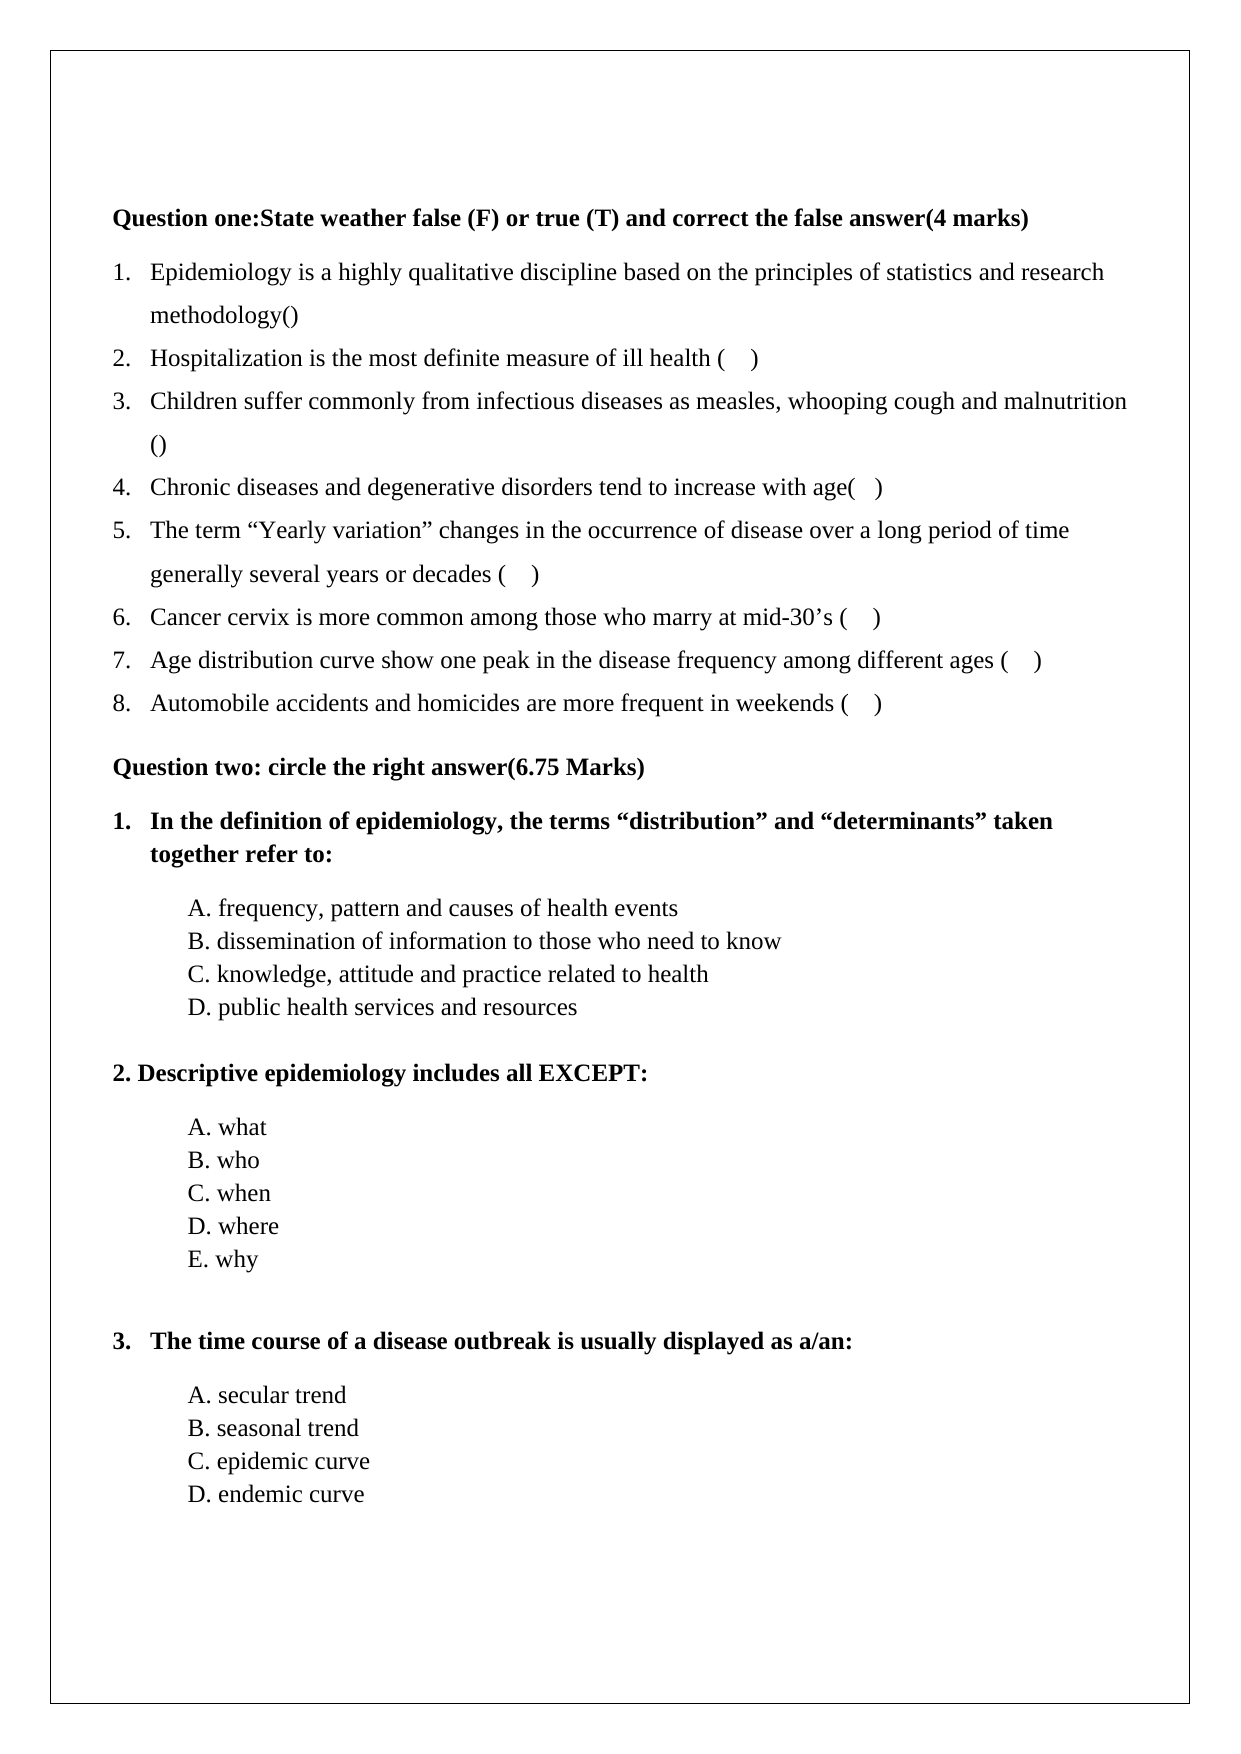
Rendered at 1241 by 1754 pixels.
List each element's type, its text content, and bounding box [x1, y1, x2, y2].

text D. where [187, 1211, 1128, 1239]
text C. epidemic curve [187, 1446, 1128, 1475]
text B. seasonal trend [187, 1413, 1128, 1442]
list In the definition of epidemiology, the terms “distribution” and “determinants” taken together refer to: [112, 806, 1128, 868]
text A. secular trend [187, 1380, 1128, 1409]
text D. public health services and resources [187, 992, 1128, 1021]
text A. frequency, pattern and causes of health events [187, 893, 1128, 922]
text C. when [187, 1178, 1128, 1207]
list Children suffer commonly from infectious diseases as measles, whooping cough and malnutrition () [112, 386, 1128, 458]
list The time course of a disease outbreak is usually displayed as a/an: [112, 1326, 1128, 1355]
list The term “Yearly variation” changes in the occurrence of disease over a long period of time generally several years or decades ( ) [112, 516, 1128, 587]
text C. knowledge, attitude and practice related to health [187, 959, 1128, 988]
text 2. Descriptive epidemiology includes all EXCEPT: [112, 1058, 1128, 1087]
text Question two: circle the right answer(6.75 Marks) [112, 752, 1128, 781]
text A. what [187, 1112, 1128, 1141]
list Cancer cervix is more common among those who marry at mid-30’s ( ) [112, 602, 1128, 631]
list Age distribution curve show one peak in the disease frequency among different ages ( ) [112, 645, 1128, 674]
text Question one:State weather false (F) or true (T) and correct the false answer(4 marks) [112, 203, 1128, 232]
text E. why [187, 1244, 1128, 1273]
list Automobile accidents and homicides are more frequent in weekends ( ) [112, 688, 1128, 717]
text B. dissemination of information to those who need to know [187, 926, 1128, 954]
text B. who [187, 1145, 1128, 1173]
list Hospitalization is the most definite measure of ill health ( ) [112, 343, 1128, 372]
text D. endemic curve [187, 1479, 1128, 1508]
list Epidemiology is a highly qualitative discipline based on the principles of statistics and research methodology() [112, 257, 1128, 329]
list Chronic diseases and degenerative disorders tend to increase with age( ) [112, 472, 1128, 501]
